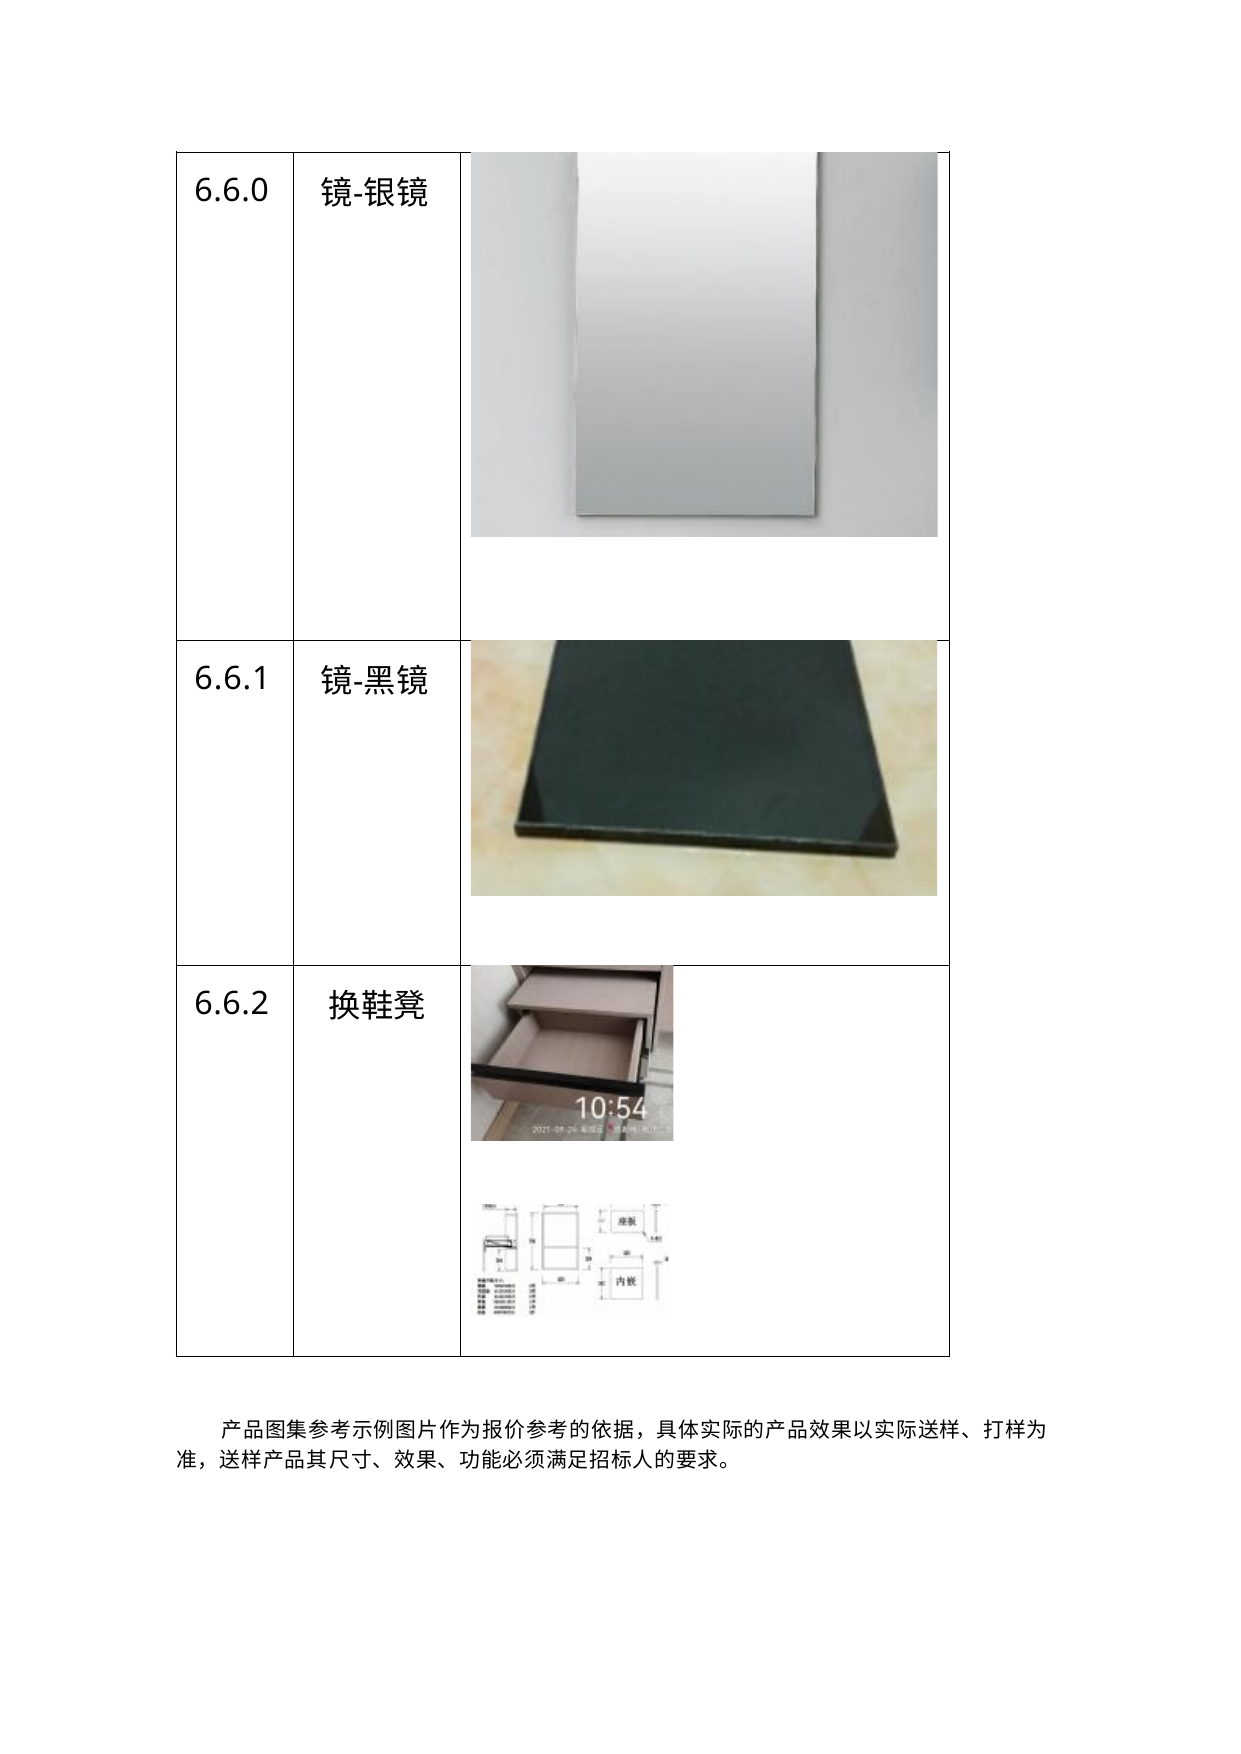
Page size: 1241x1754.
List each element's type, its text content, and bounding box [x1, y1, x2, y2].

table_cell 换鞋凳 [294, 966, 460, 1356]
table_cell 6.6.1 [177, 641, 293, 965]
table_header [461, 153, 949, 640]
table_cell 镜-黑镜 [294, 641, 460, 965]
table_header 6.6.0 [177, 153, 293, 640]
table_cell [679, 966, 949, 1356]
picture [470, 640, 938, 896]
picture [470, 1204, 670, 1317]
table_cell 6.6.2 [177, 966, 293, 1356]
text 产品图集参考示例图片作为报价参考的依据，具体实际的产品效果以实际送样、打样为准，送样产品其尺寸、效果、功能必须满足招标人的要求。 [176, 1413, 1064, 1474]
table_cell [461, 641, 949, 965]
table_header 镜-银镜 [294, 153, 460, 640]
picture [470, 965, 674, 1141]
table_cell [461, 966, 679, 1356]
picture [470, 152, 938, 537]
